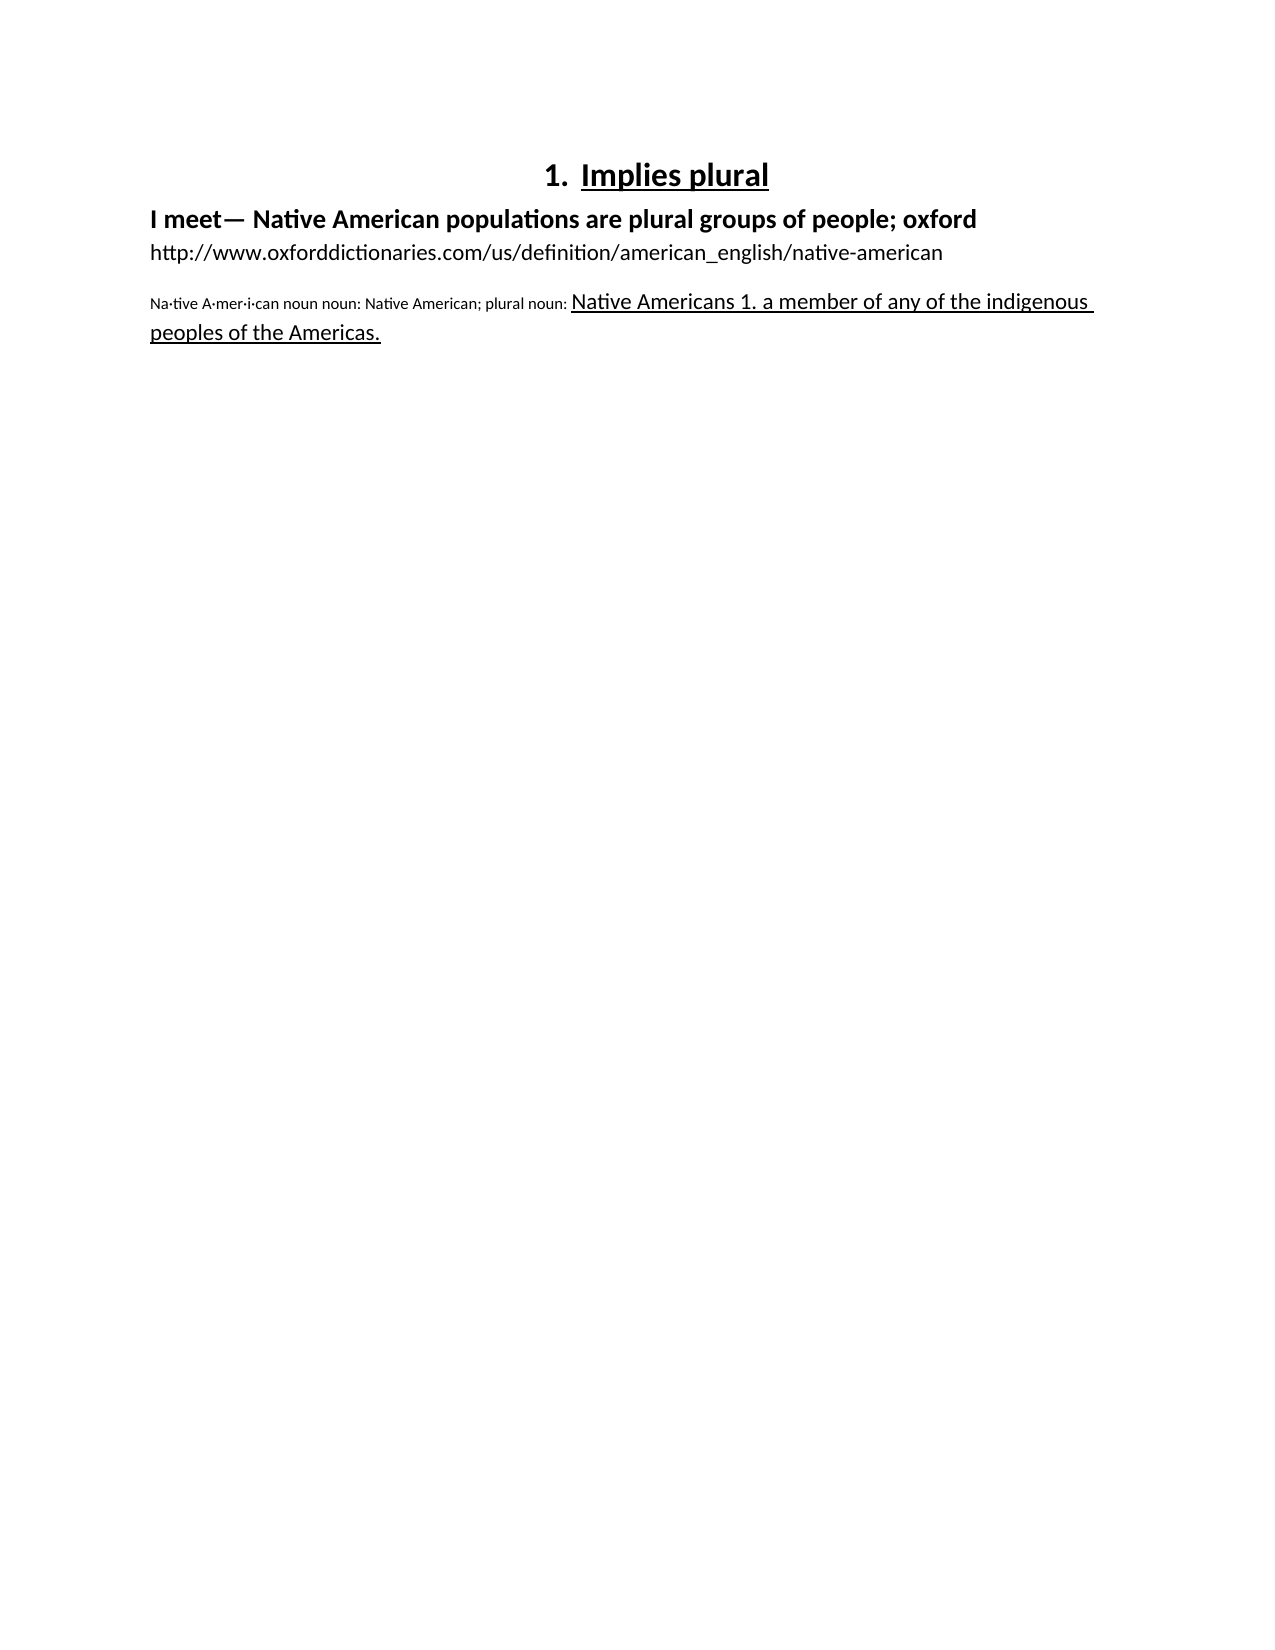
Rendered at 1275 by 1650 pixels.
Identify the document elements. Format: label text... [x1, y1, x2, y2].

subtitle Implies plural [187, 154, 1125, 195]
text Na·tive A·mer·i·can noun noun: Native American; plural noun: Native Americans 1. a member of any of the indigenous peoples of the Americas. [150, 285, 1125, 346]
subtitle I meet— Native American populations are plural groups of people; oxford [150, 202, 1125, 235]
text http://www.oxforddictionaries.com/us/definition/american_english/native-american [150, 238, 1125, 266]
